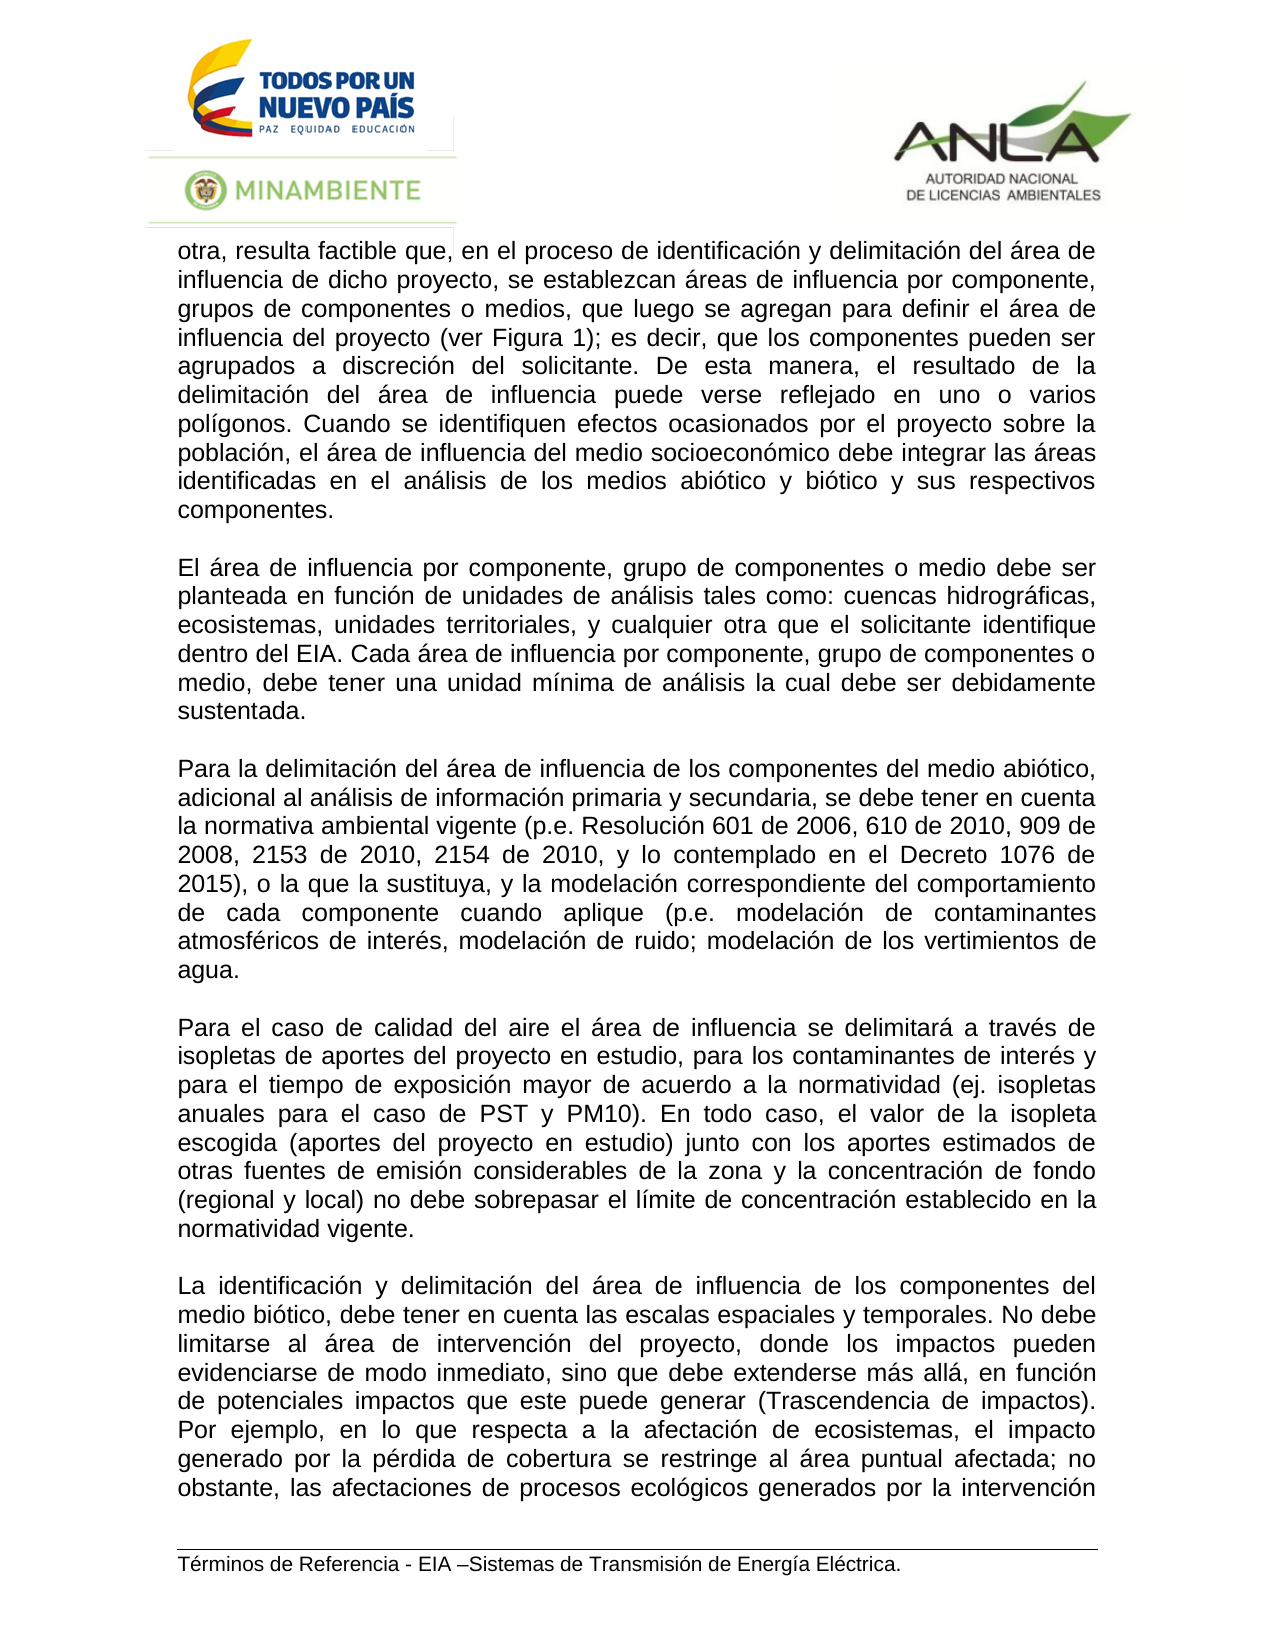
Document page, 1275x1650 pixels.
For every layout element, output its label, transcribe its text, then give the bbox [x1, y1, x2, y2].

picture [145, 29, 460, 257]
text Para el caso de calidad del aire el área de influencia se delimitará a través de isopletas de aportes del proyecto en estudio, para los contaminantes de interés y para el tiempo de exposición mayor de acuerdo a la normatividad (ej. isopletas anuales para el caso de PST y PM10). En todo caso, el valor de la isopleta escogida (aportes del proyecto en estudio) junto con los aportes estimados de otras fuentes de emisión considerables de la zona y la concentración de fondo (regional y local) no debe sobrepasar el límite de concentración establecido en la normatividad vigente. [177, 1012, 1098, 1242]
picture [825, 67, 1189, 223]
text Para la delimitación del área de influencia de los componentes del medio abiótico, adicional al análisis de información primaria y secundaria, se debe tener en cuenta la normativa ambiental vigente (p.e. Resolución 601 de 2006, 610 de 2010, 909 de 2008, 2153 de 2010, 2154 de 2010, y lo contemplado en el Decreto 1076 de 2015), o la que la sustituya, y la modelación correspondiente del comportamiento de cada componente cuando aplique (p.e. modelación de contaminantes atmosféricos de interés, modelación de ruido; modelación de los vertimientos de agua. [177, 754, 1098, 984]
text El área de influencia por componente, grupo de componentes o medio debe ser planteada en función de unidades de análisis tales como: cuencas hidrográficas, ecosistemas, unidades territoriales, y cualquier otra que el solicitante identifique dentro del EIA. Cada área de influencia por componente, grupo de componentes o medio, debe tener una unidad mínima de análisis la cual debe ser debidamente sustentada. [177, 552, 1098, 725]
